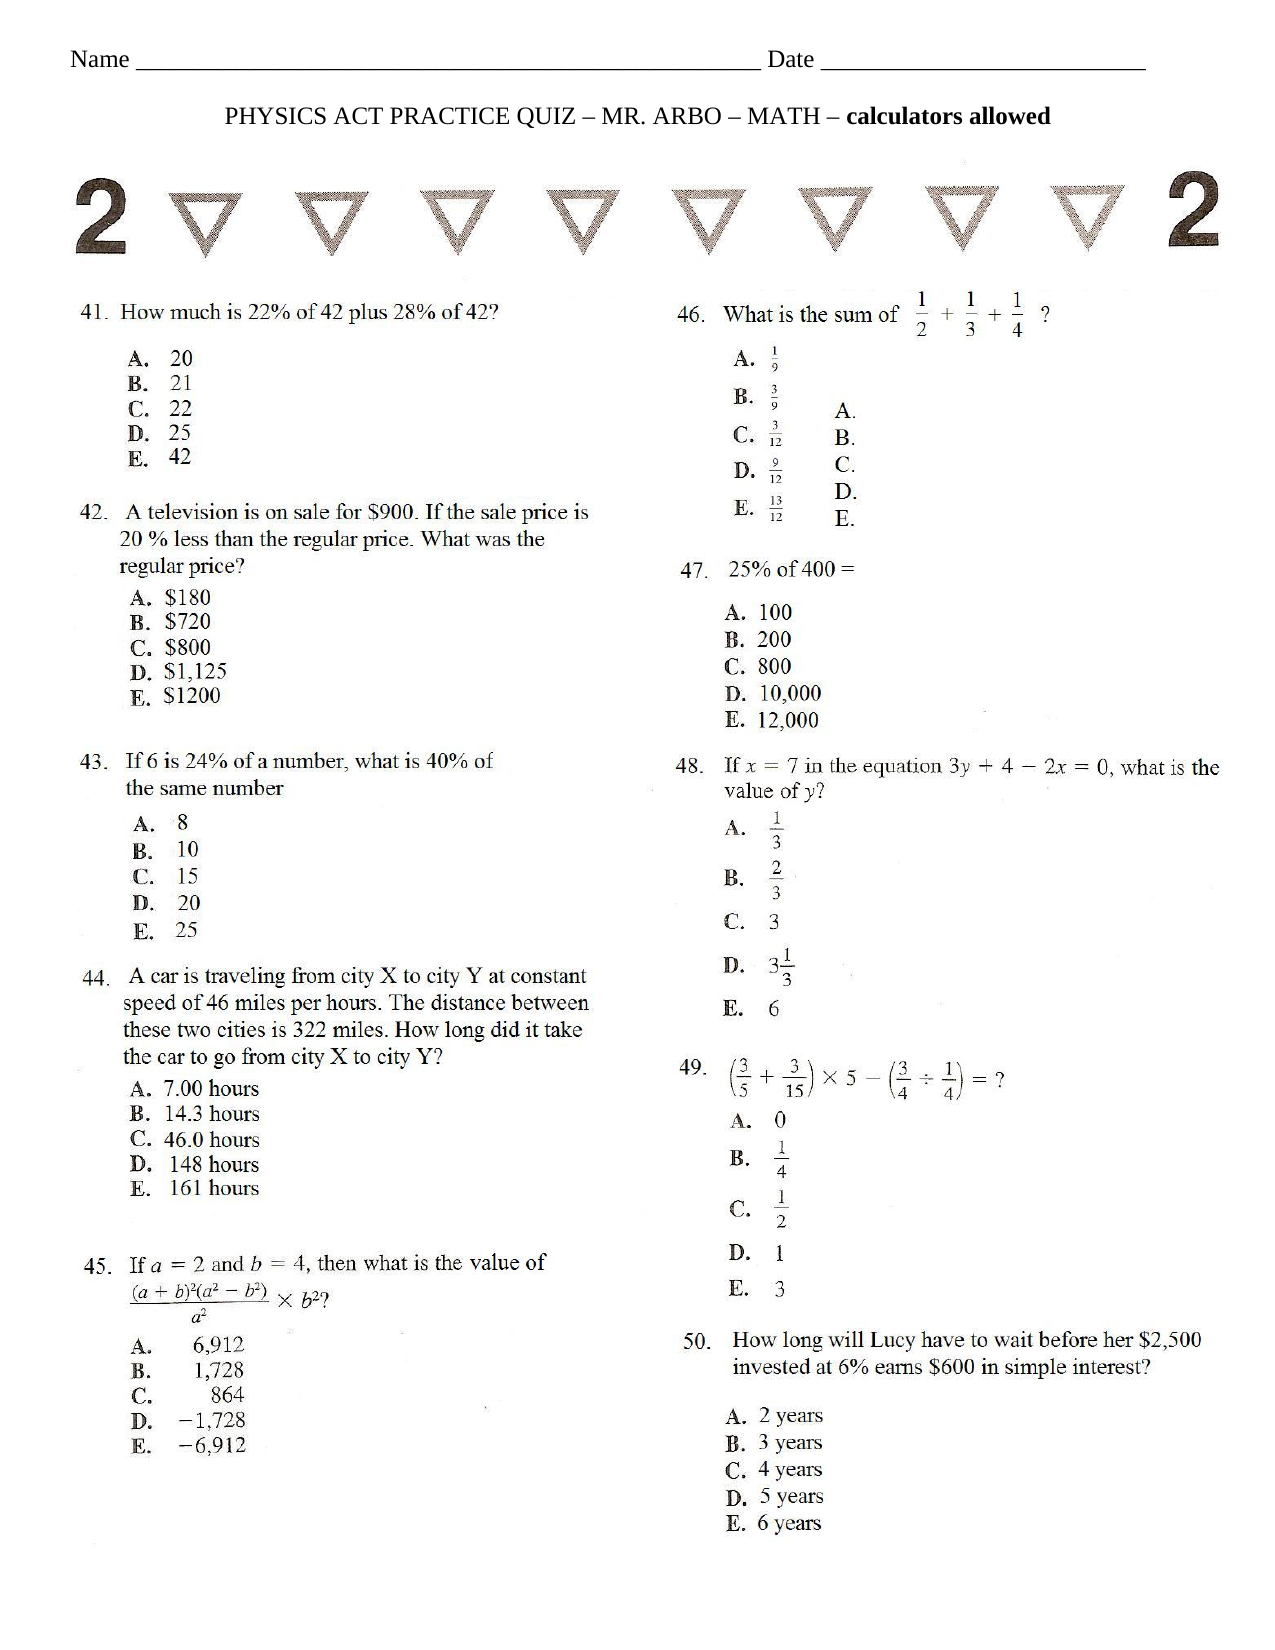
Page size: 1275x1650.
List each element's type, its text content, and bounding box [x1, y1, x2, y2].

text Name __________________________________________________ Date __________________________ [45, 44, 1230, 72]
text PHYSICS ACT PRACTICE QUIZ – MR. ARBO – MATH – calculators allowed [45, 101, 1230, 130]
picture [45, 158, 1230, 1555]
